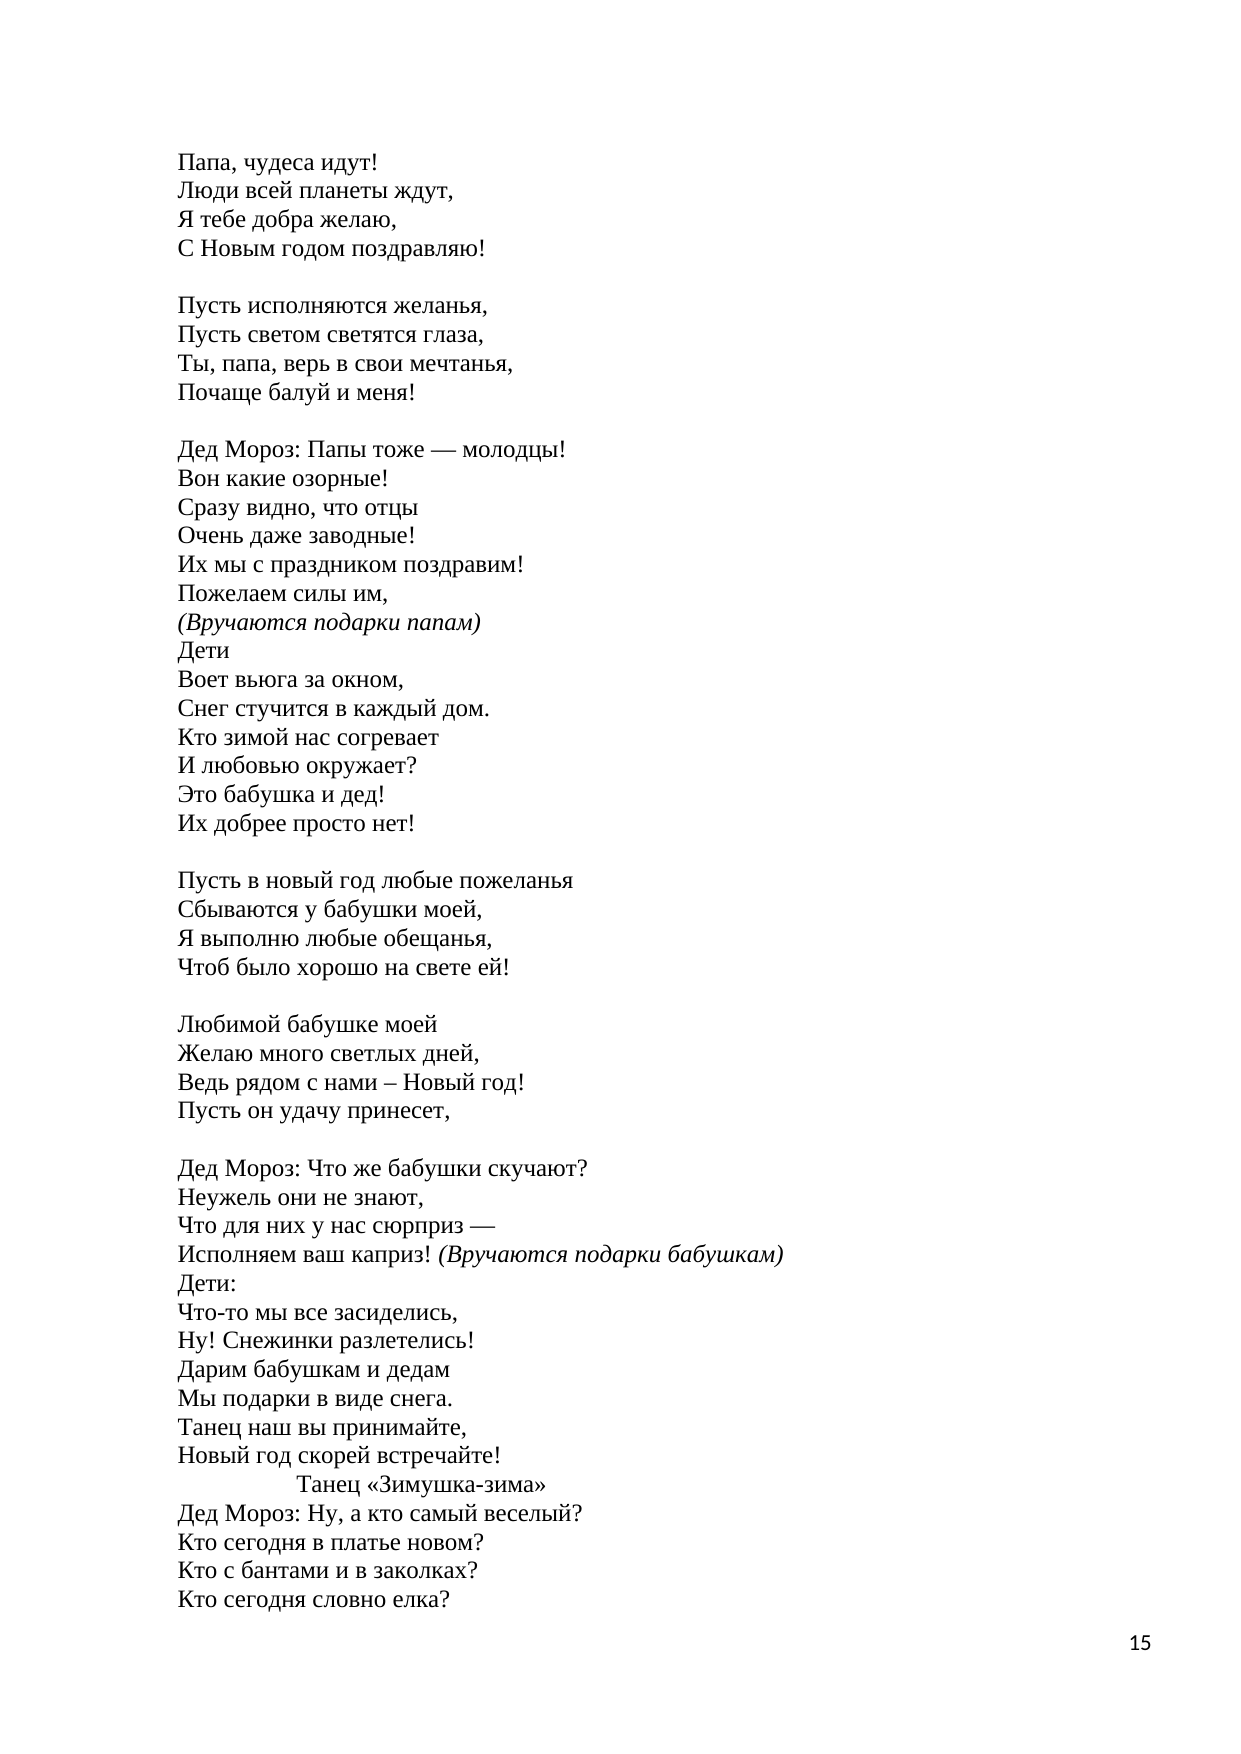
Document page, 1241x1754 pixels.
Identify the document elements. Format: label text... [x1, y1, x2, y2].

text Пусть в новый год любые пожеланья Сбываются у бабушки моей, Я выполню любые обещанья, Чтоб было хорошо на свете ей! [177, 866, 1152, 981]
text Дед Мороз: Что же бабушки скучают? Неужель они не знают, Что для них у нас сюрприз — Исполняем ваш каприз! (Вручаются подарки бабушкам) Дети: Что-то мы все засиделись, Ну! Снежинки разлетелись! Дарим бабушкам и дедам Мы подарки в виде снега. Танец наш вы принимайте, Новый год скорей встречайте! [177, 1124, 1152, 1469]
text Пусть исполняются желанья, Пусть светом светятся глаза, Ты, папа, верь в свои мечтанья, Почаще балуй и меня! [177, 262, 1152, 406]
text Дед Мороз: Папы тоже — молодцы! Вон какие озорные! Сразу видно, что отцы Очень даже заводные! Их мы с праздником поздравим! Пожелаем силы им, (Вручаются подарки папам) Дети Воет вьюга за окном, Снег стучится в каждый дом. Кто зимой нас согревает И любовью окружает? Это бабушка и дед! Их добрее просто нет! [177, 406, 1152, 837]
text Папа, чудеса идут! Люди всей планеты ждут, Я тебе добра желаю, С Новым годом поздравляю! [177, 147, 1152, 262]
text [177, 1469, 1152, 1613]
text Любимой бабушке моей Желаю много светлых дней, Ведь рядом с нами – Новый год! Пусть он удачу принесет, [177, 1009, 1152, 1124]
